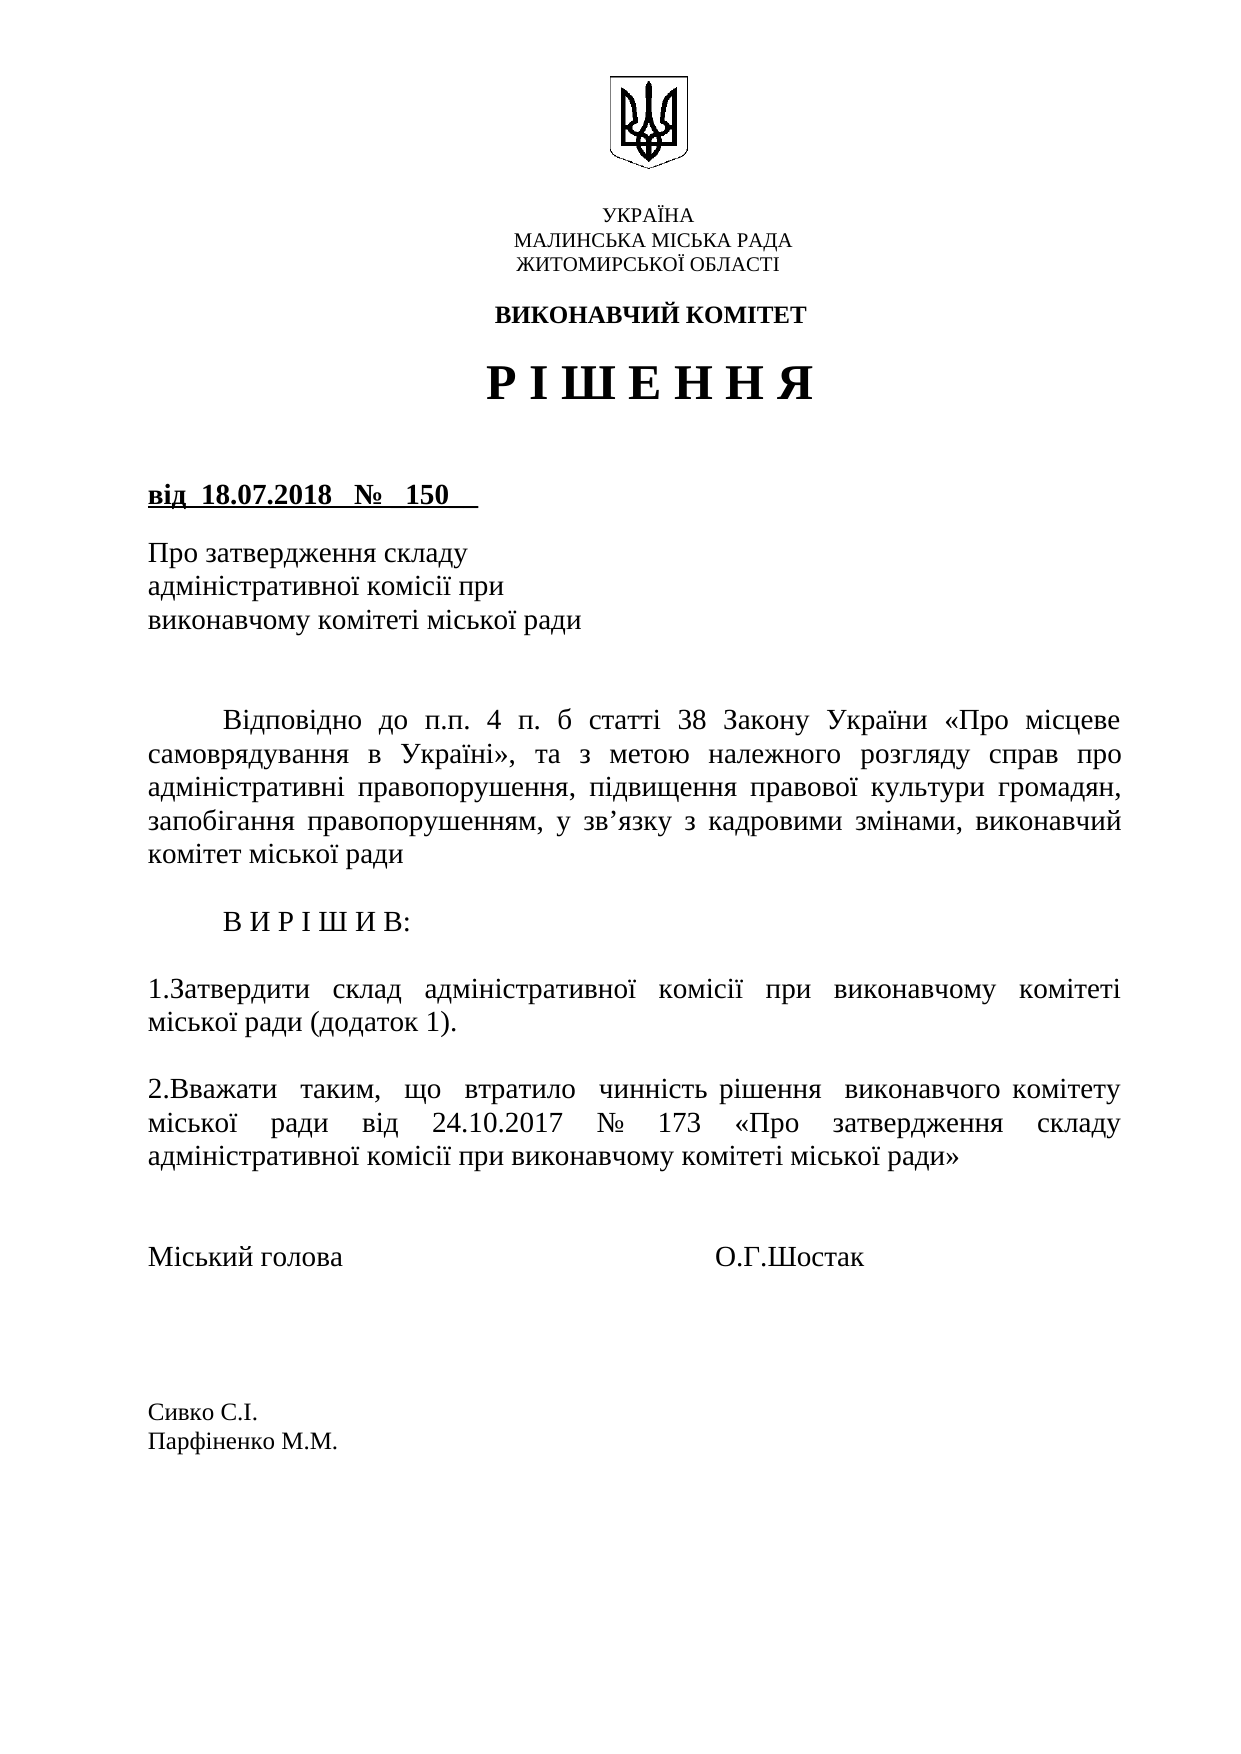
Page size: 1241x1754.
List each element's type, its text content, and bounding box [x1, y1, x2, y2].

text Про затвердження складу [148, 535, 1122, 568]
text Відповідно до п.п. 4 п. б статті 38 Закону України «Про місцеве самоврядування в Україні», та з метою належного розгляду справ про адміністративні правопорушення, підвищення правової культури громадян, запобігання правопорушенням, у зв’язку з кадровими змінами, виконавчий комітет міської ради [148, 702, 1122, 870]
text МАЛИНСЬКА МІСЬКА РАДА [148, 227, 1122, 252]
text від 18.07.2018 № _150__ [148, 477, 1122, 511]
text 1.Затвердити склад адміністративної комісії при виконавчому комітеті міської ради (додаток 1). [148, 971, 1122, 1038]
text Сивко С.І. [148, 1397, 1118, 1426]
text Міський голова О.Г.Шостак [148, 1239, 1122, 1273]
subtitle ВИКОНАВЧИЙ КОМІТЕТ [148, 300, 1122, 328]
text ЖИТОМИРСЬКОЇ ОБЛАСТІ [148, 252, 1122, 276]
text адміністративної комісії при [148, 568, 1122, 602]
picture [608, 75, 689, 170]
subtitle УКРАЇНА [148, 203, 1122, 227]
subtitle Р І Ш Е Н Н Я [148, 352, 1122, 410]
text В И Р І Ш И В: [148, 904, 1122, 937]
text 2.Вважати таким, що втратило чинність рішення виконавчого комітету міської ради від 24.10.2017 № 173 «Про затвердження складу адміністративної комісії при виконавчому комітеті міської ради» [148, 1071, 1122, 1172]
text виконавчому комітеті міської ради [148, 602, 1122, 635]
text Парфіненко М.М. [148, 1426, 1118, 1455]
